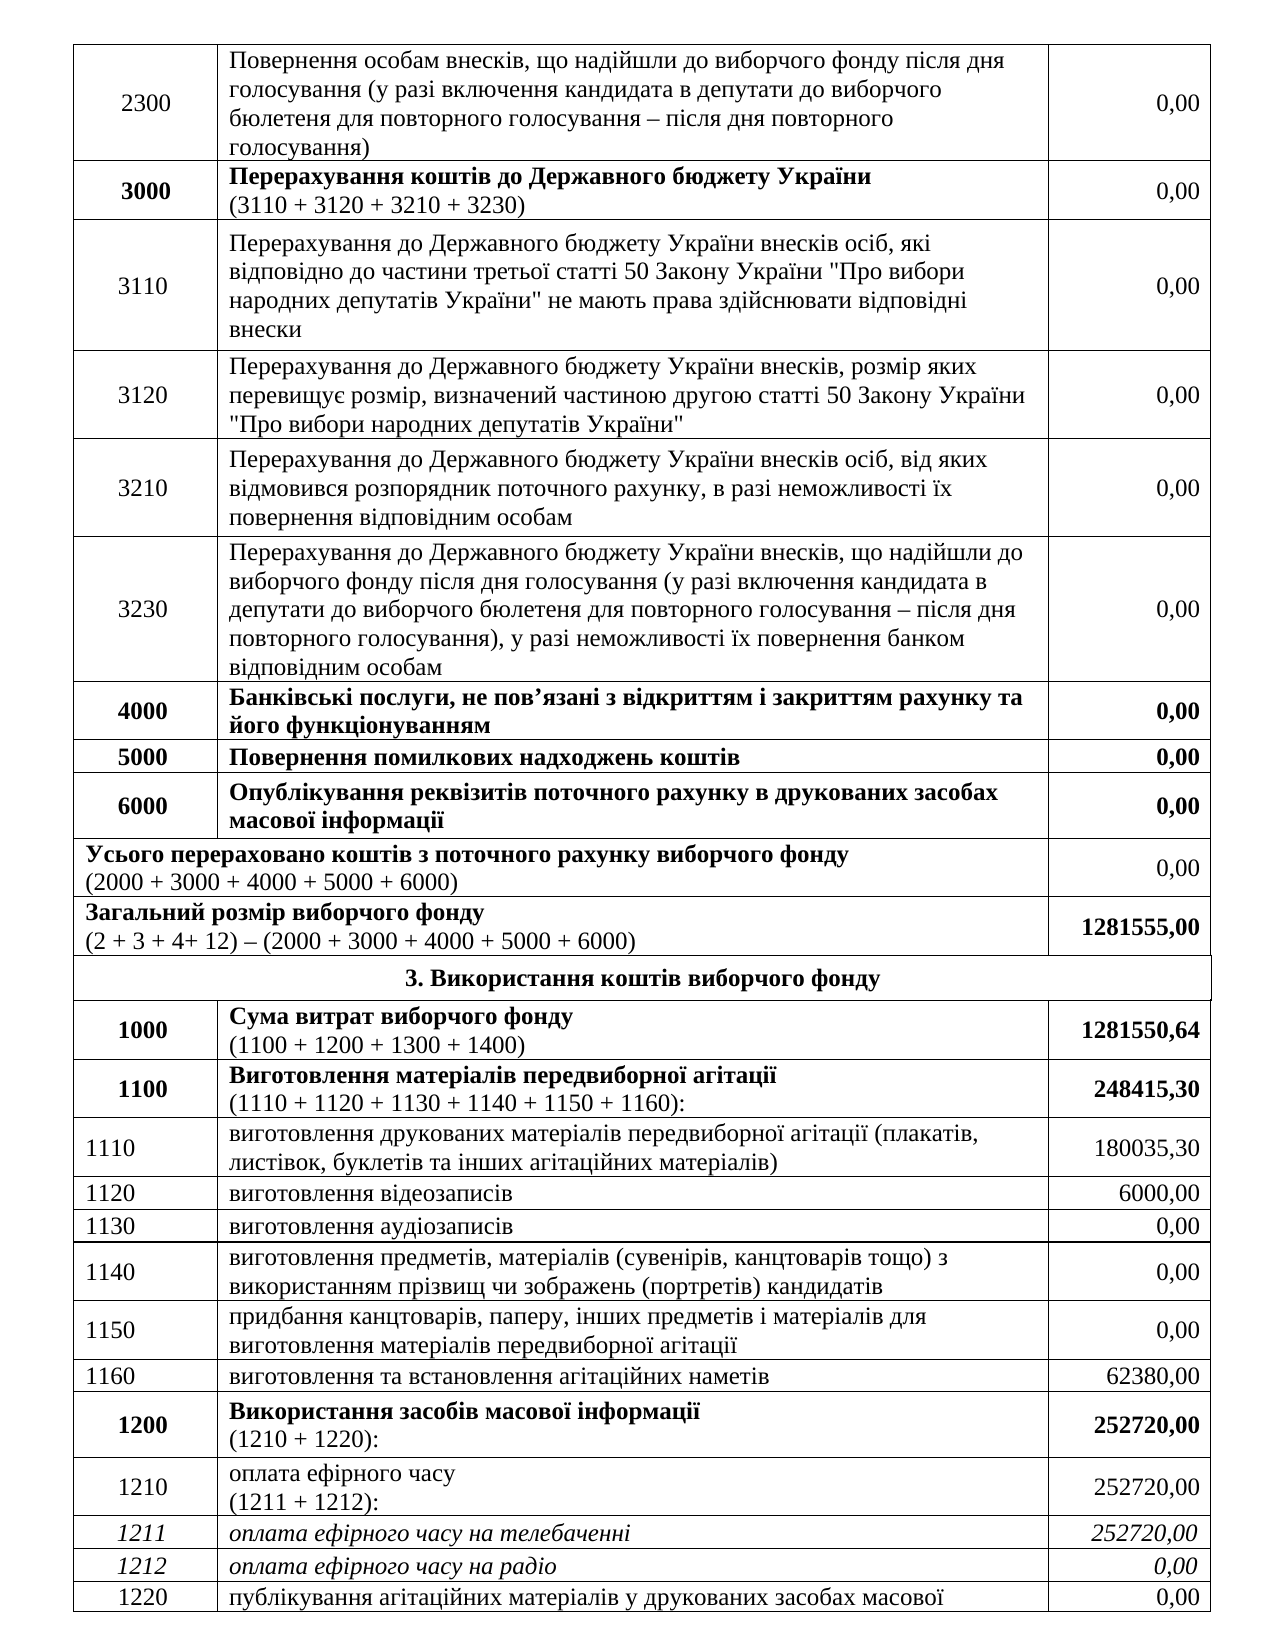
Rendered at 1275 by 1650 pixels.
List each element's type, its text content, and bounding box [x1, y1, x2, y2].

table_cell 3110 [74, 220, 217, 350]
table_cell виготовлення предметів, матеріалів (сувенірів, канцтоварів тощо) з використанням прізвищ чи зображень (портретів) кандидатів [218, 1243, 1048, 1300]
table_cell 0,00 [1049, 220, 1210, 350]
table_cell 1281555,00 [1049, 897, 1210, 955]
table_cell виготовлення аудіозаписів [218, 1210, 1048, 1241]
table_cell 252720,00 [1049, 1392, 1210, 1457]
table_cell 6000 [74, 773, 217, 838]
table_cell Усього перераховано коштів з поточного рахунку виборчого фонду (2000 + 3000 + 4000 + 5000 + 6000) [74, 839, 1048, 896]
table_cell Повернення особам внесків, що надійшли до виборчого фонду після дня голосування (у разі включення кандидата в депутати до виборчого бюлетеня для повторного голосування – після дня повторного голосування) [218, 45, 1048, 160]
table_cell 62380,00 [1049, 1360, 1210, 1391]
table_cell 2300 [74, 45, 217, 160]
table_cell 1140 [74, 1243, 217, 1300]
table_cell 1220 [74, 1582, 217, 1611]
table_cell 1160 [74, 1360, 217, 1391]
table_cell 3000 [74, 161, 217, 219]
table_cell 252720,00 [1049, 1516, 1210, 1548]
table_cell виготовлення відеозаписів [218, 1177, 1048, 1208]
table_cell 0,00 [1049, 537, 1210, 681]
table_cell виготовлення друкованих матеріалів передвиборної агітації (плакатів, листівок, буклетів та інших агітаційних матеріалів) [218, 1118, 1048, 1176]
table_cell оплата ефірного часу на радіо [218, 1549, 1048, 1581]
table_cell 0,00 [1049, 1301, 1210, 1358]
table_cell 5000 [74, 740, 217, 772]
table_cell 3210 [74, 439, 217, 536]
table_cell 1100 [74, 1060, 217, 1117]
table_cell Перерахування до Державного бюджету України внесків осіб, від яких відмовився розпорядник поточного рахунку, в разі неможливості їх повернення відповідним особам [218, 439, 1048, 536]
table_cell 1212 [74, 1549, 217, 1581]
table_cell 1281550,64 [1049, 1001, 1210, 1059]
table_cell 0,00 [1049, 1243, 1210, 1300]
table_cell виготовлення та встановлення агітаційних наметів [218, 1360, 1048, 1391]
table_cell 0,00 [1049, 839, 1210, 896]
table_cell 0,00 [1049, 351, 1210, 437]
table_cell 0,00 [1049, 1582, 1210, 1611]
table_cell 0,00 [1049, 1549, 1210, 1581]
table_cell Перерахування до Державного бюджету України внесків, що надійшли до виборчого фонду після дня голосування (у разі включення кандидата в депутати до виборчого бюлетеня для повторного голосування – після дня повторного голосування), у разі неможливості їх повернення банком відповідним особам [218, 537, 1048, 681]
table_cell 0,00 [1049, 439, 1210, 536]
table_cell Сума витрат виборчого фонду (1100 + 1200 + 1300 + 1400) [218, 1001, 1048, 1059]
table_cell 4000 [74, 682, 217, 739]
table_cell придбання канцтоварів, паперу, інших предметів і матеріалів для виготовлення матеріалів передвиборної агітації [218, 1301, 1048, 1358]
table_cell 1120 [74, 1177, 217, 1208]
table_cell 3. Використання коштів виборчого фонду [74, 956, 1211, 1000]
table_cell оплата ефірного часу (1211 + 1212): [218, 1458, 1048, 1515]
table_cell 6000,00 [1049, 1177, 1210, 1208]
table_cell 1210 [74, 1458, 217, 1515]
table_cell 1000 [74, 1001, 217, 1059]
table_cell 0,00 [1049, 45, 1210, 160]
table_cell Перерахування до Державного бюджету України внесків, розмір яких перевищує розмір, визначений частиною другою статті 50 Закону України "Про вибори народних депутатів України" [218, 351, 1048, 437]
table_cell 0,00 [1049, 740, 1210, 772]
table_cell 0,00 [1049, 1210, 1210, 1241]
table_cell 180035,30 [1049, 1118, 1210, 1176]
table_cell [218, 1582, 1048, 1611]
table_cell Загальний розмір виборчого фонду (2 + 3 + 4+ 12) – (2000 + 3000 + 4000 + 5000 + 6000) [74, 897, 1048, 955]
table_cell Перерахування до Державного бюджету України внесків осіб, які відповідно до частини третьої статті 50 Закону України "Про вибори народних депутатів України" не мають права здійснювати відповідні внески [218, 220, 1048, 350]
table_cell 1200 [74, 1392, 217, 1457]
table_cell 1150 [74, 1301, 217, 1358]
table_cell 0,00 [1049, 773, 1210, 838]
table_cell 248415,30 [1049, 1060, 1210, 1117]
table_cell Використання засобів масової інформації (1210 + 1220): [218, 1392, 1048, 1457]
table_cell Повернення помилкових надходжень коштів [218, 740, 1048, 772]
table_cell 0,00 [1049, 161, 1210, 219]
table_cell 3230 [74, 537, 217, 681]
table_cell Опублікування реквізитів поточного рахунку в друкованих засобах масової інформації [218, 773, 1048, 838]
table_cell Банківські послуги, не пов’язані з відкриттям і закриттям рахунку та його функціонуванням [218, 682, 1048, 739]
table_cell 0,00 [1049, 682, 1210, 739]
table_cell Виготовлення матеріалів передвиборної агітації (1110 + 1120 + 1130 + 1140 + 1150 + 1160): [218, 1060, 1048, 1117]
table_cell 252720,00 [1049, 1458, 1210, 1515]
table_cell 1130 [74, 1210, 217, 1241]
table_cell оплата ефірного часу на телебаченні [218, 1516, 1048, 1548]
table_cell Перерахування коштів до Державного бюджету України (3110 + 3120 + 3210 + 3230) [218, 161, 1048, 219]
table_cell 1211 [74, 1516, 217, 1548]
table_cell 3120 [74, 351, 217, 437]
table_cell 1110 [74, 1118, 217, 1176]
